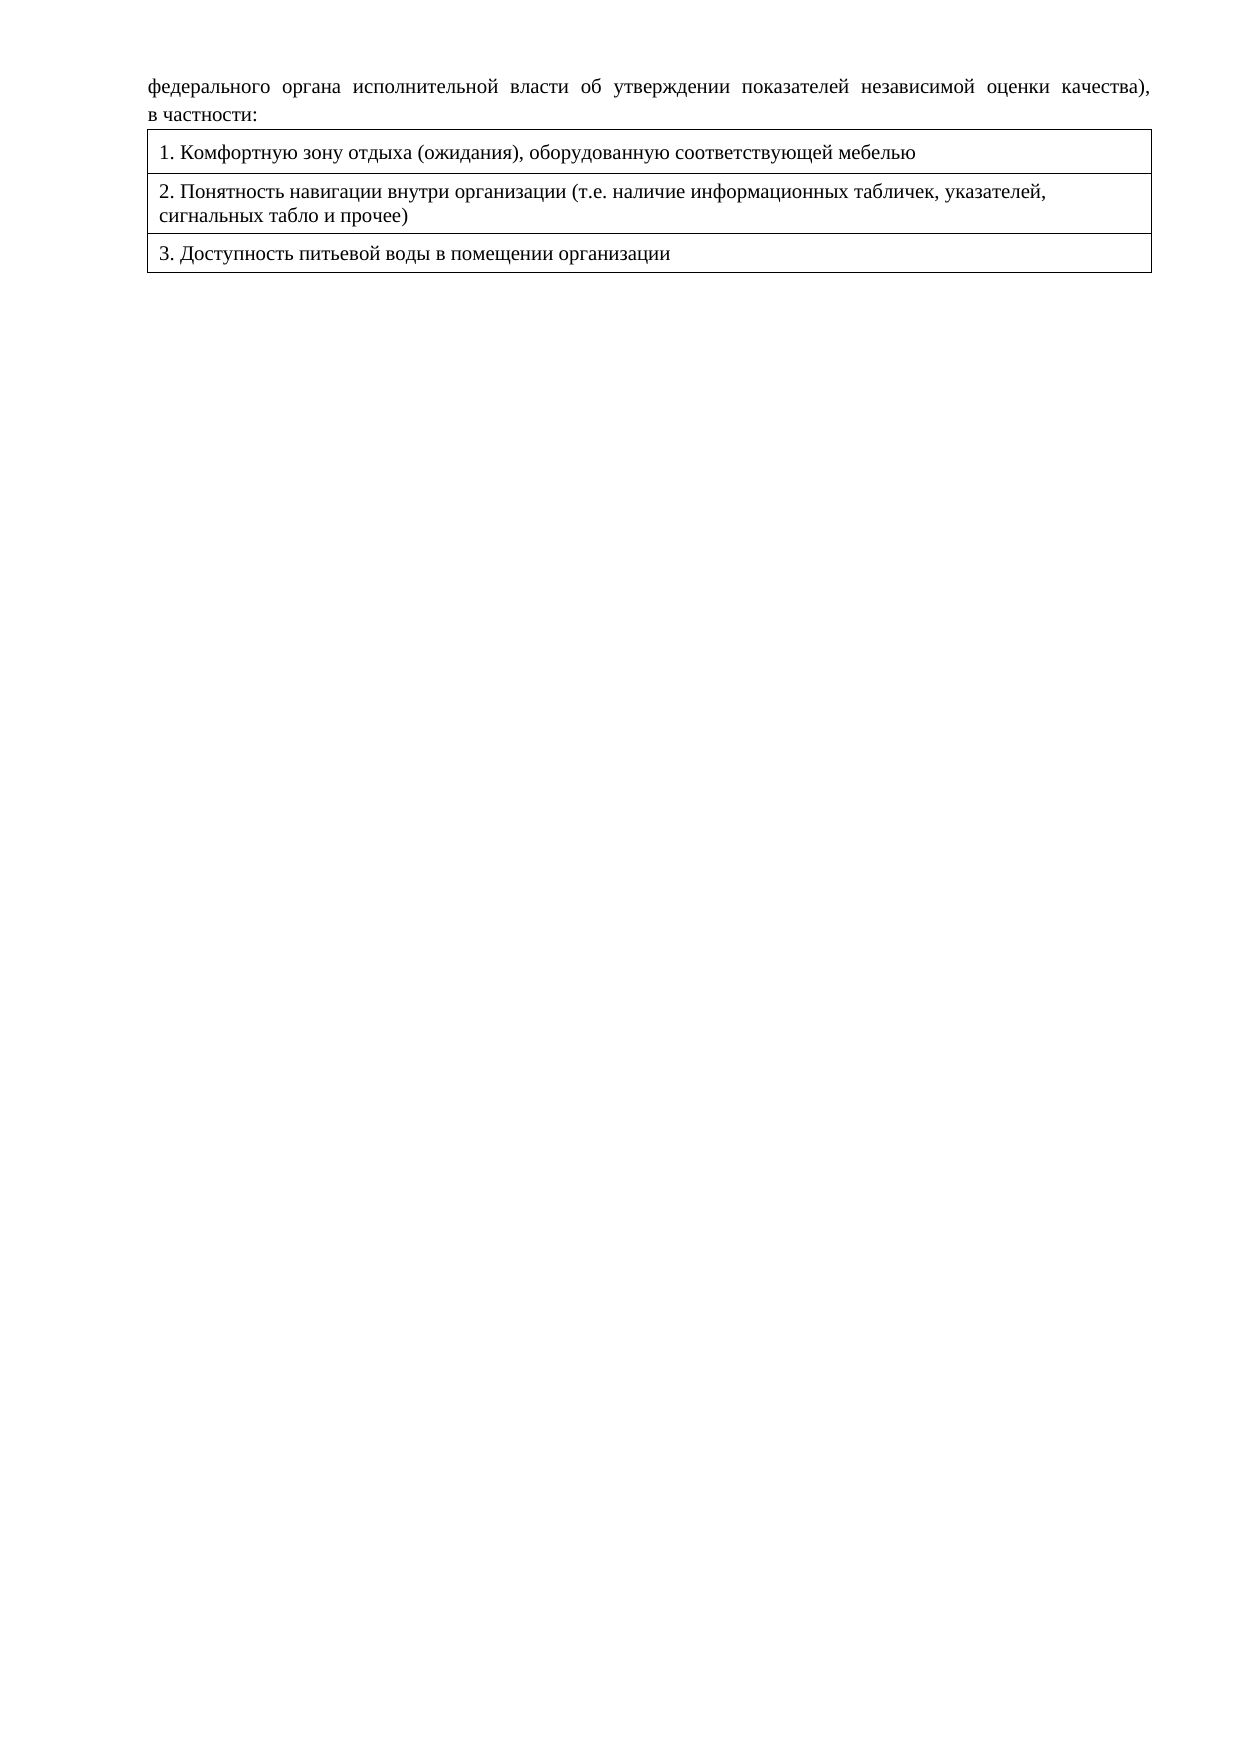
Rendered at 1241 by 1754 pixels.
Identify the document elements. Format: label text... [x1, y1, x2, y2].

table_cell 3. Доступность питьевой воды в помещении организации [148, 234, 1151, 272]
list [148, 74, 1152, 126]
table_header 1. Комфортную зону отдыха (ожидания), оборудованную соответствующей мебелью [148, 130, 1151, 173]
table_cell 2. Понятность навигации внутри организации (т.е. наличие информационных табличек, указателей, сигнальных табло и прочее) [148, 174, 1151, 232]
